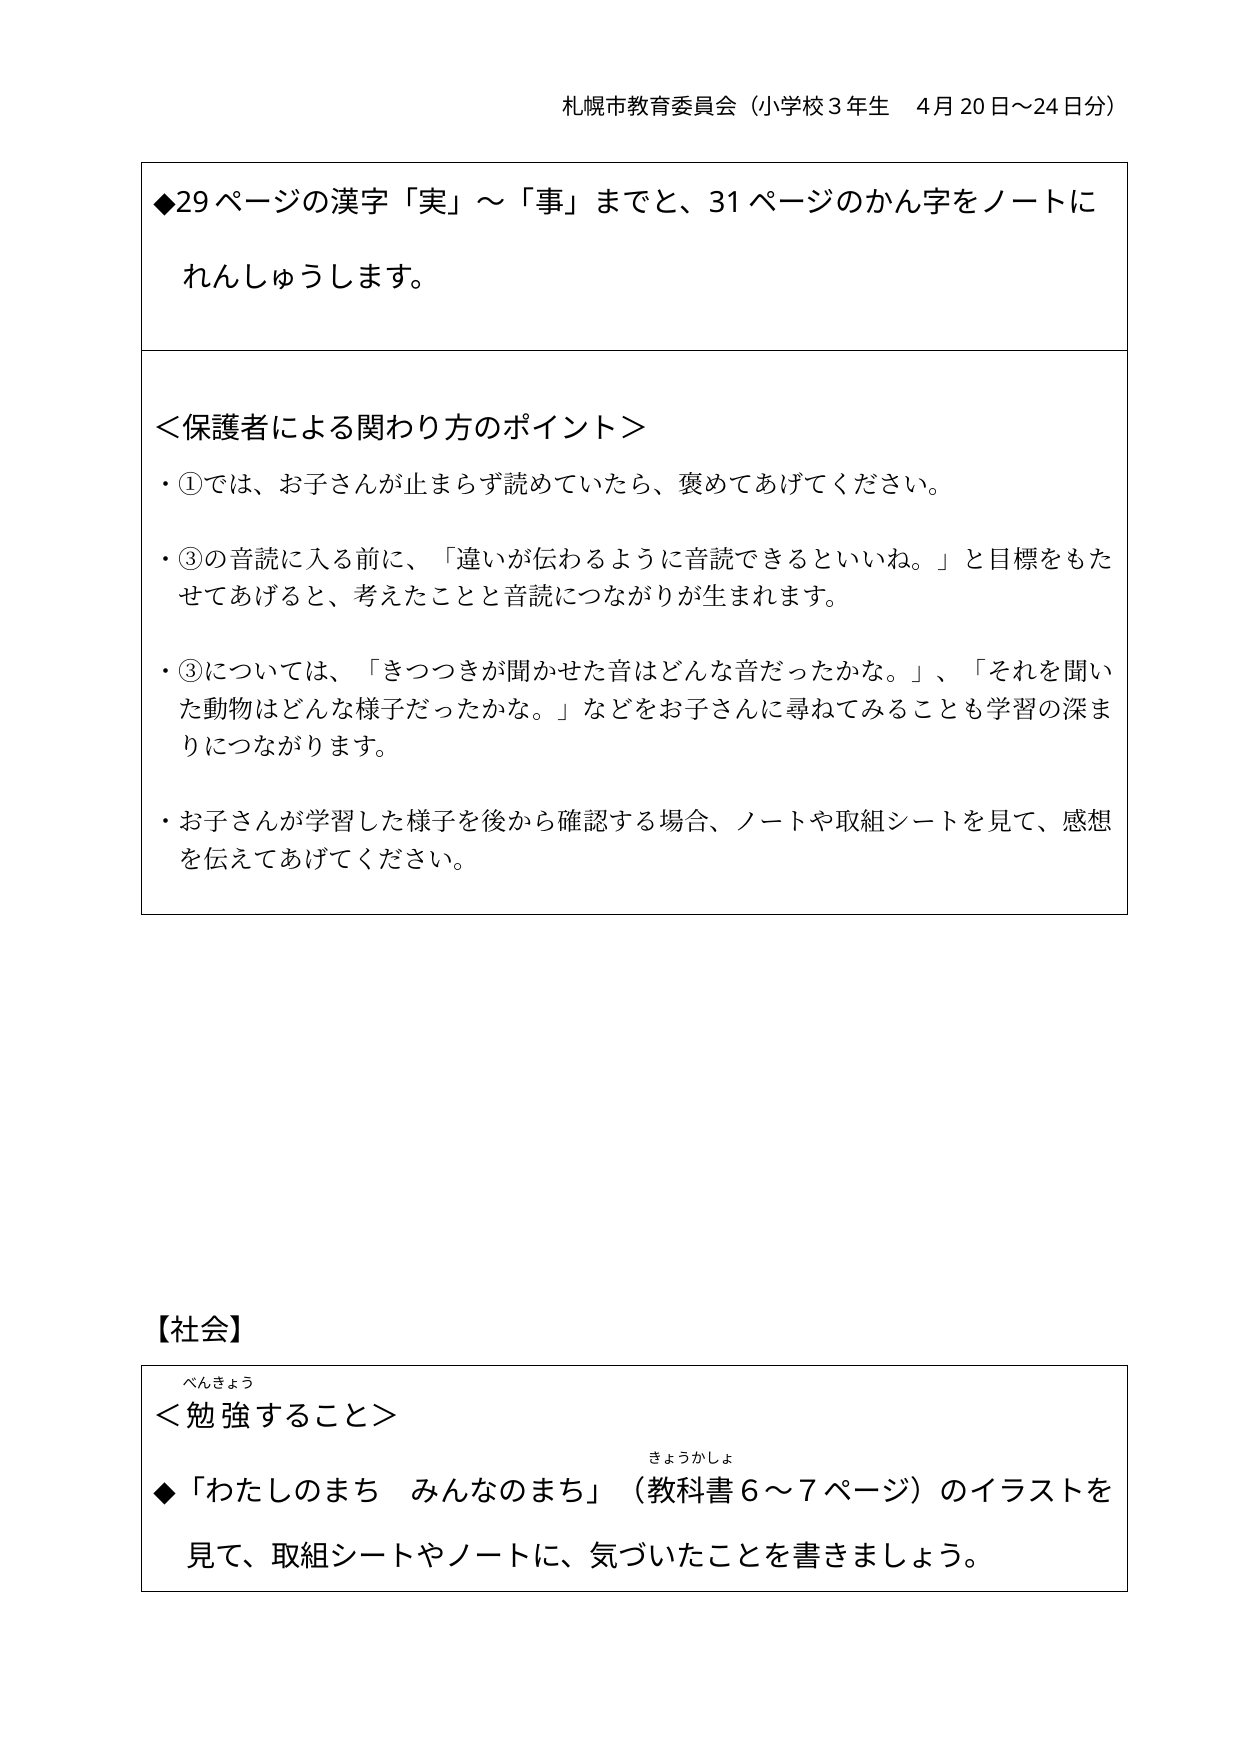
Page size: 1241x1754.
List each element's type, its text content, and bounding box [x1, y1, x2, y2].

text 【社会】 [112, 1290, 1128, 1365]
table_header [142, 1366, 1127, 1591]
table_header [142, 163, 1127, 350]
table_cell ＜保護者による関わり方のポイント＞ ・①では、お子さんが止まらず読めていたら、褒めてあげてください。 ・③の音読に入る前に、「違いが伝わるように音読できるといいね。」と目標をもたせてあげると、考えたことと音読につながりが生まれます。 ・③については、「きつつきが聞かせた音はどんな音だったかな。」、「それを聞いた動物はどんな様子だったかな。」などをお子さんに尋ねてみることも学習の深まりにつながります。 ・お子さんが学習した様子を後から確認する場合、ノートや取組シートを見て、感想を伝えてあげてください。 [142, 351, 1127, 914]
